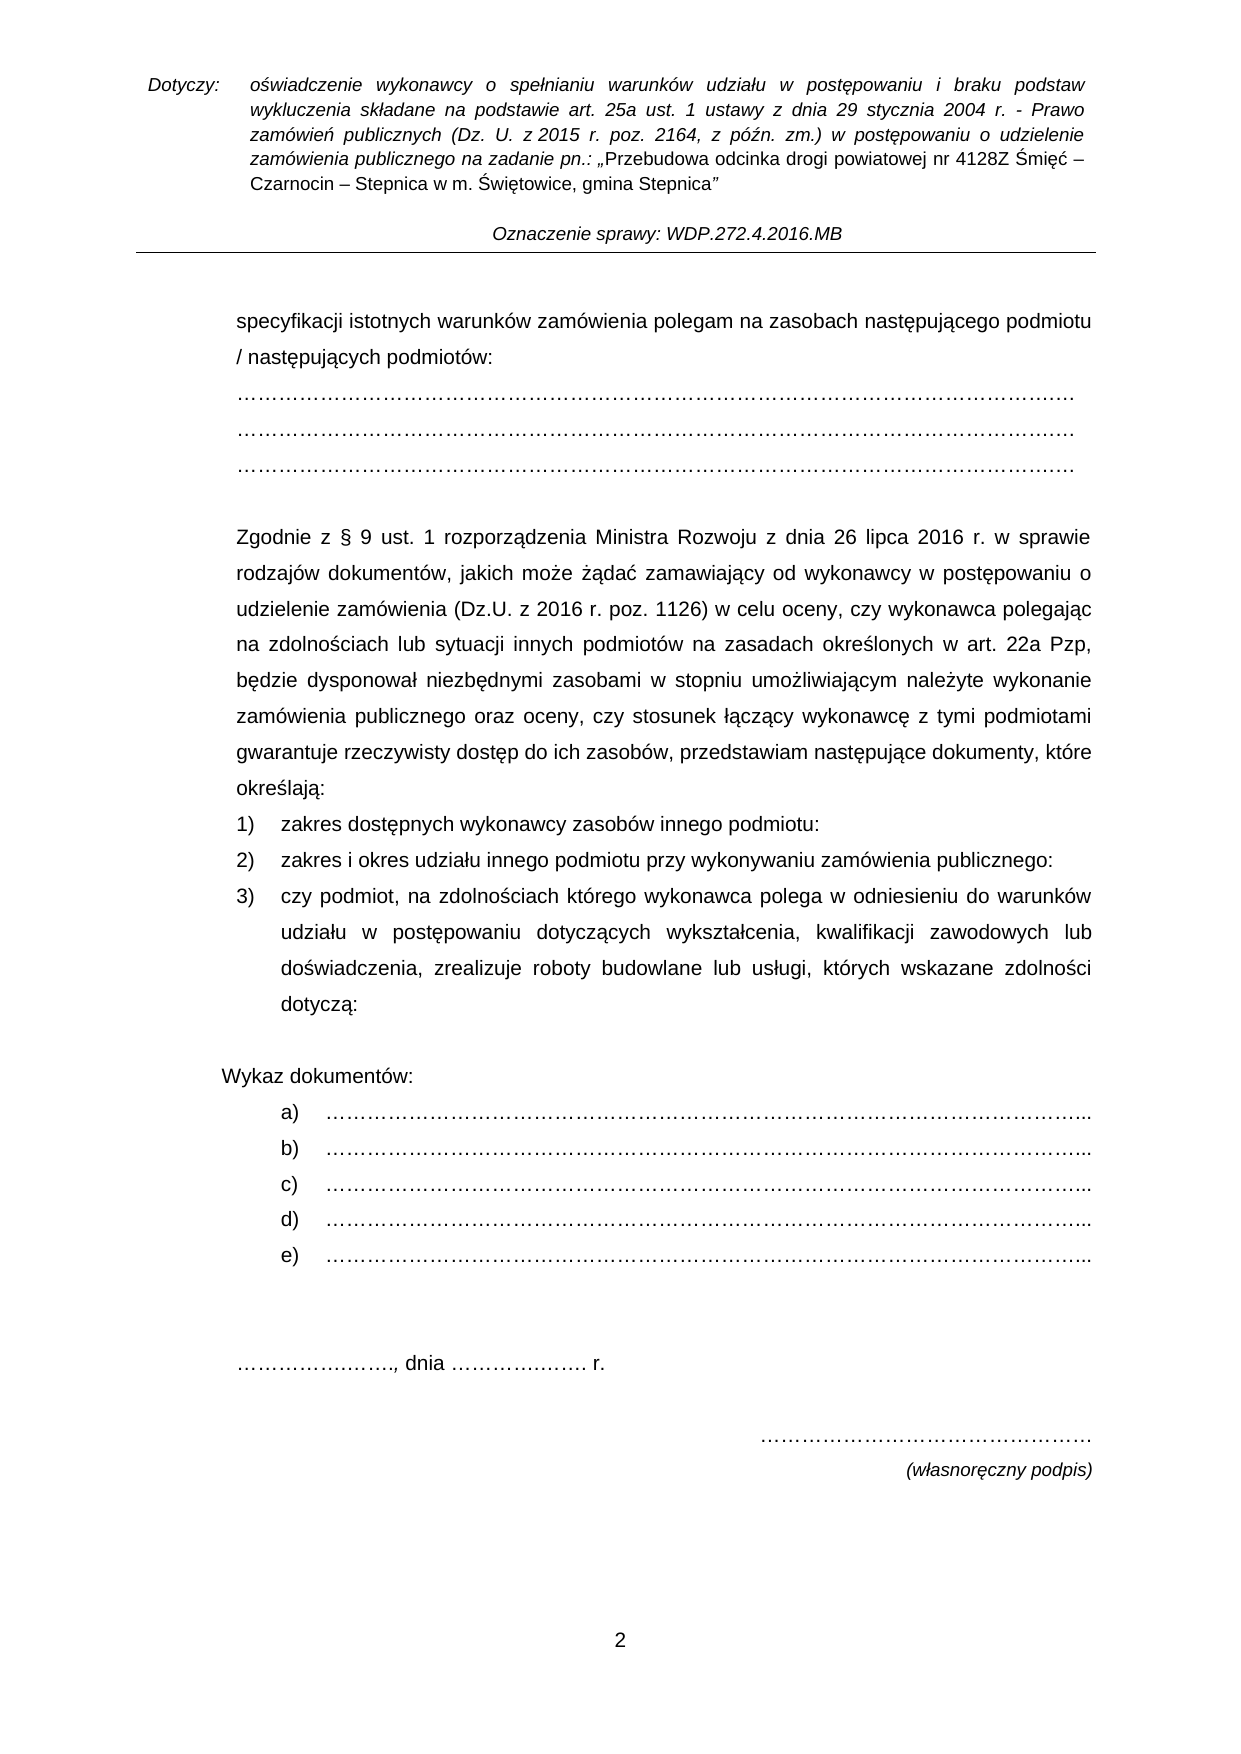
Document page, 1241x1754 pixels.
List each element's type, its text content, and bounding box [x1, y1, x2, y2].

text (własnoręczny podpis) [148, 1459, 1093, 1480]
list zakres i okres udziału innego podmiotu przy wykonywaniu zamówienia publicznego: [236, 848, 1093, 872]
list ………………………………………………………………………………………………... [281, 1243, 1093, 1267]
list czy podmiot, na zdolnościach którego wykonawca polega w odniesieniu do warunków udziału w postępowaniu dotyczących wykształcenia, kwalifikacji zawodowych lub doświadczenia, zrealizuje roboty budowlane lub usługi, których wskazane zdolności dotyczą: [236, 884, 1093, 1016]
text …………….……., dnia ………….……. r. [236, 1351, 1093, 1375]
list ………………………………………………………………………………………………... [281, 1099, 1093, 1123]
list ………………………………………………………………………………………………... [281, 1207, 1093, 1231]
text ………………………………………… [148, 1423, 1093, 1447]
text ……………………………………………………………………………………………………….… [236, 381, 1093, 405]
text Zgodnie z § 9 ust. 1 rozporządzenia Ministra Rozwoju z dnia 26 lipca 2016 r. w sprawie rodzajów dokumentów, jakich może żądać zamawiający od wykonawcy w postępowaniu o udzielenie zamówienia (Dz.U. z 2016 r. poz. 1126) w celu oceny, czy wykonawca polegając na zdolnościach lub sytuacji innych podmiotów na zasadach określonych w art. 22a Pzp, będzie dysponował niezbędnymi zasobami w stopniu umożliwiającym należyte wykonanie zamówienia publicznego oraz oceny, czy stosunek łączący wykonawcę z tymi podmiotami gwarantuje rzeczywisty dostęp do ich zasobów, przedstawiam następujące dokumenty, które określają: [236, 524, 1093, 800]
list ………………………………………………………………………………………………... [281, 1135, 1093, 1159]
text ……………………………………………………………………………………………………….… [236, 417, 1093, 441]
list ………………………………………………………………………………………………... [281, 1171, 1093, 1195]
list zakres dostępnych wykonawcy zasobów innego podmiotu: [236, 812, 1093, 836]
text ……………………………………………………………………………………………………….… [236, 453, 1093, 477]
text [236, 309, 1093, 369]
text Wykaz dokumentów: [221, 1063, 1093, 1087]
